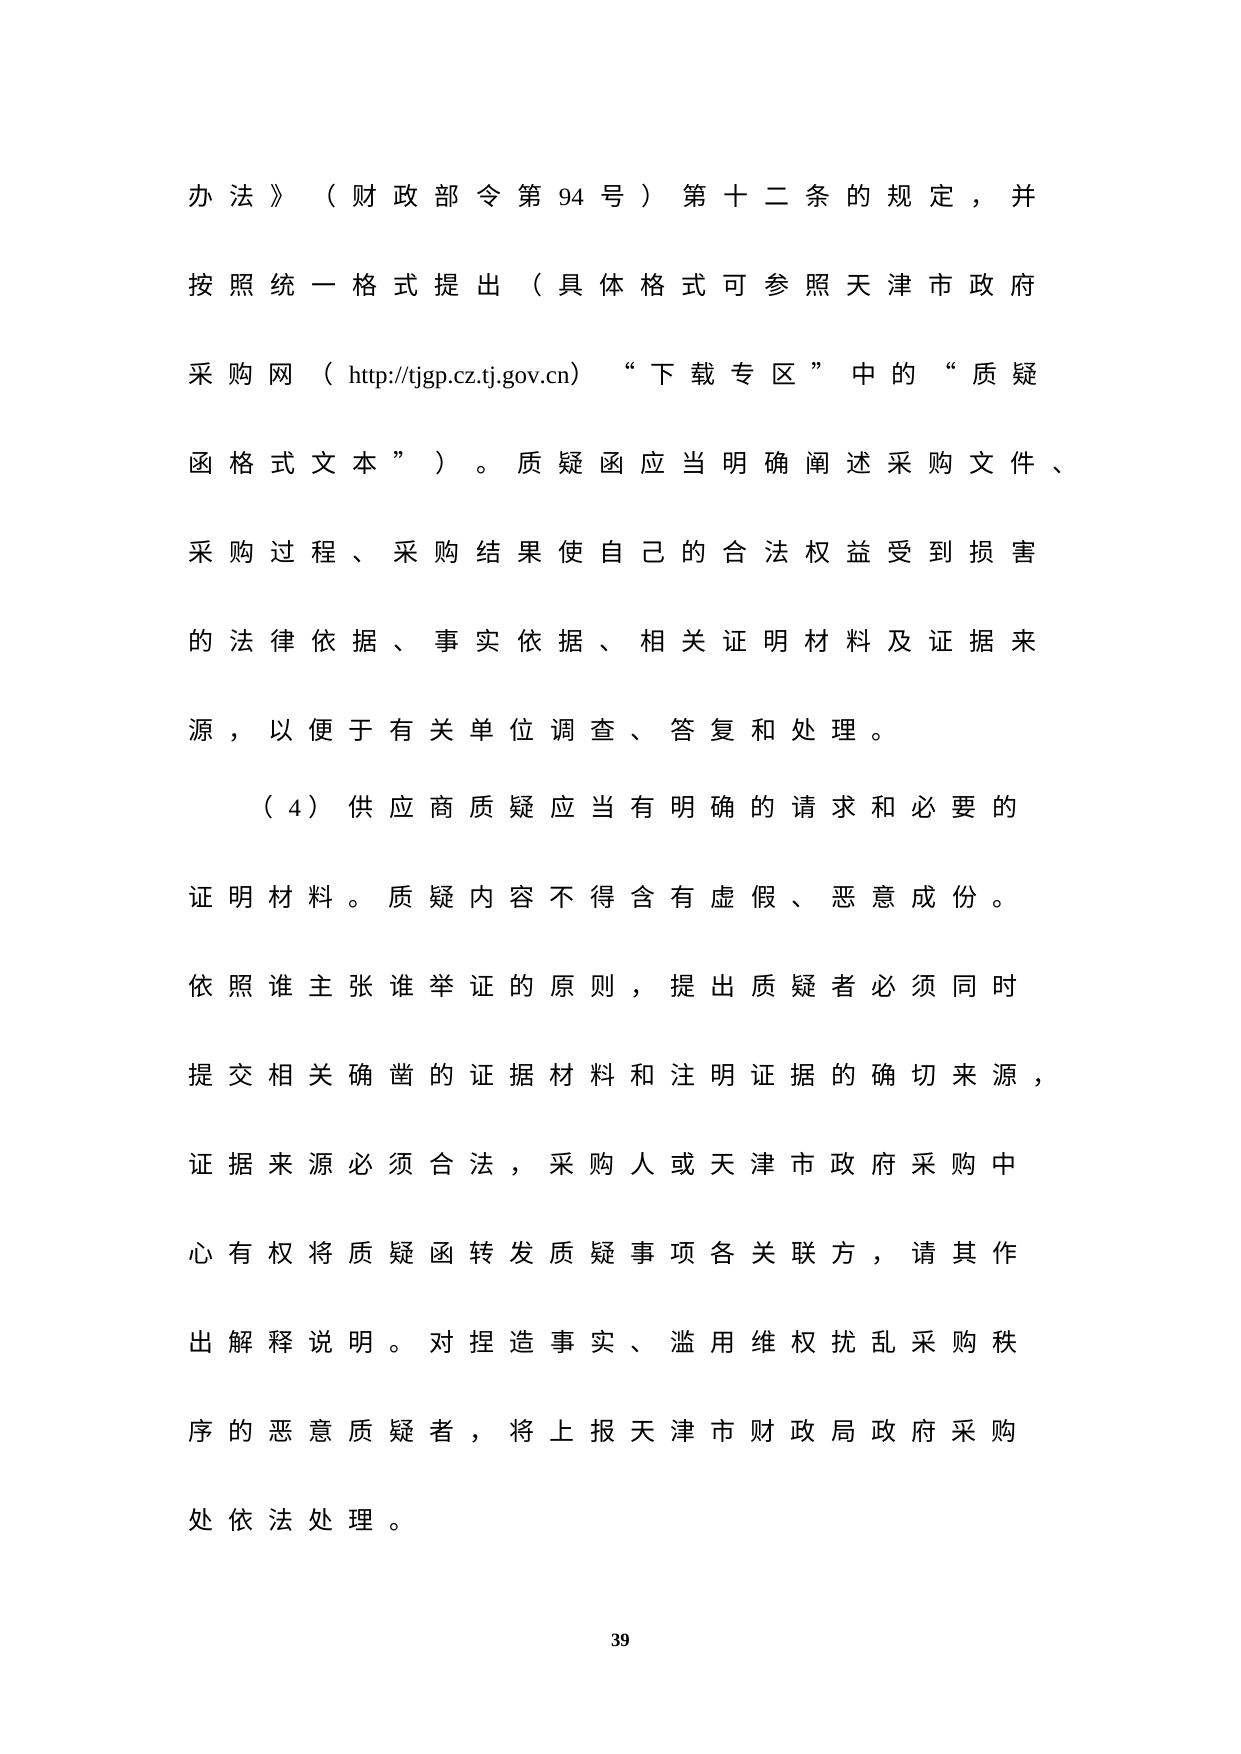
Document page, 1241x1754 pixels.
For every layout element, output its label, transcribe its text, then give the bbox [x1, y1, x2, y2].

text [188, 164, 1052, 758]
text （4）供应商质疑应当有明确的请求和必要的证明材料。质疑内容不得含有虚假、恶意成份。依照谁主张谁举证的原则，提出质疑者必须同时提交相关确凿的证据材料和注明证据的确切来源，证据来源必须合法，采购人或天津市政府采购中心有权将质疑函转发质疑事项各关联方，请其作出解释说明。对捏造事实、滥用维权扰乱采购秩序的恶意质疑者，将上报天津市财政局政府采购处依法处理。 [188, 776, 1052, 1548]
